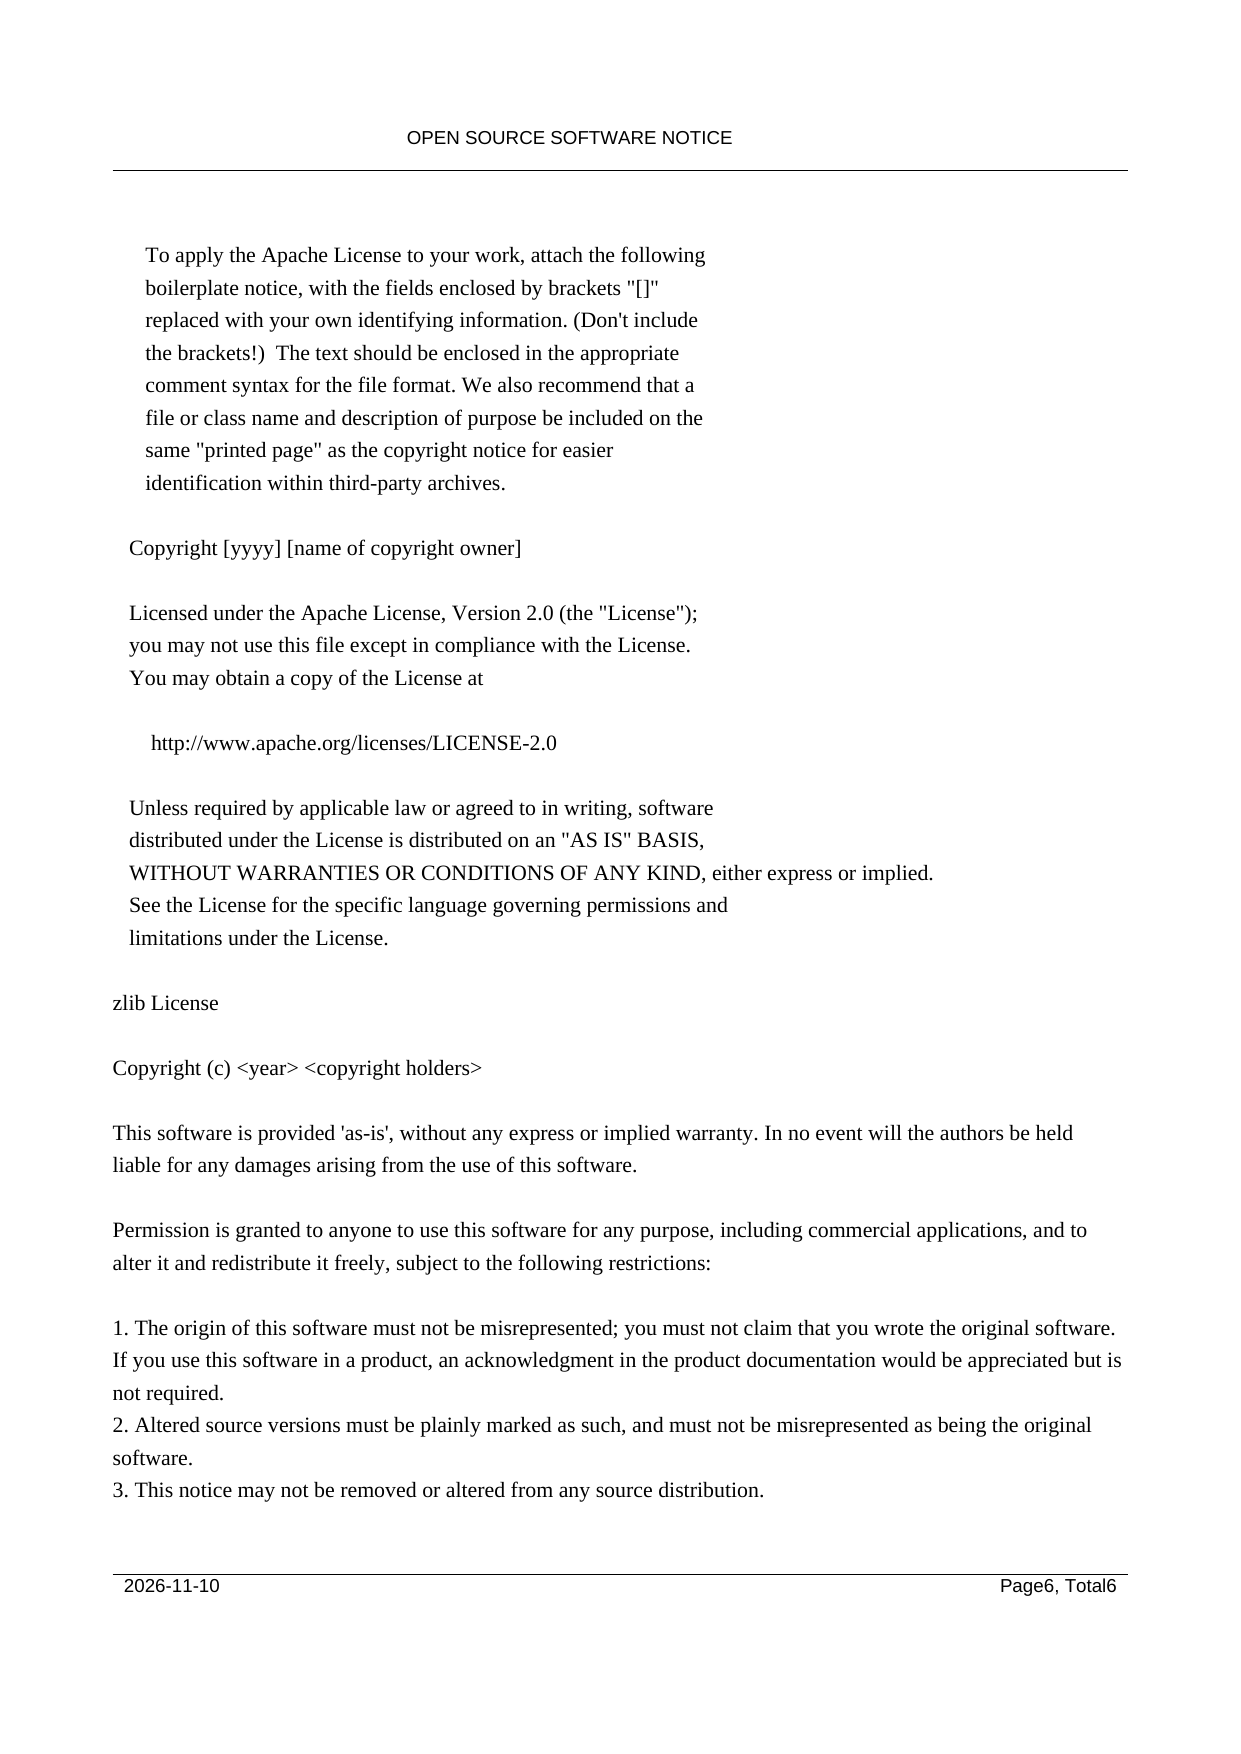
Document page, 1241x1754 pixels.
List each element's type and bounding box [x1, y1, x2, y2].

text [112, 206, 1128, 1506]
